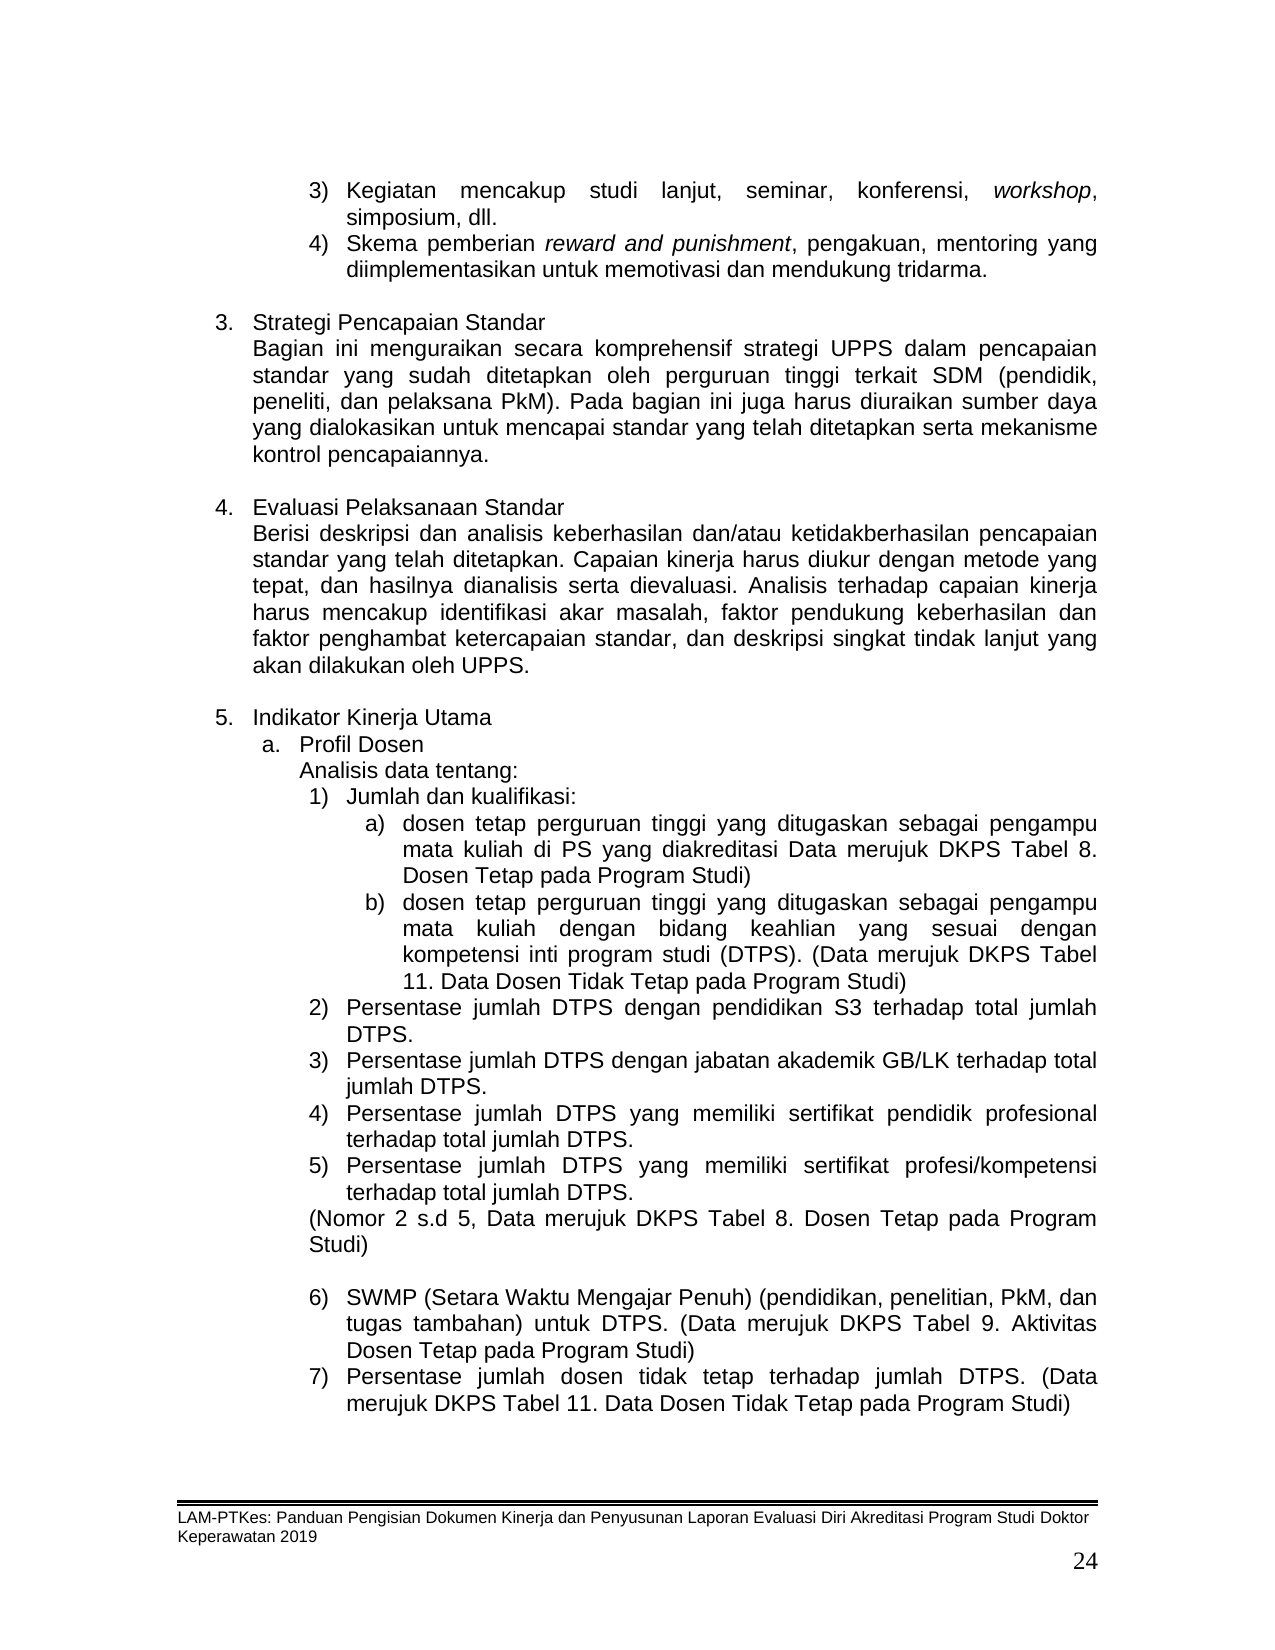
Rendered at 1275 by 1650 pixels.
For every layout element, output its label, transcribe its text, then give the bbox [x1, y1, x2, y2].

text Bagian ini menguraikan secara komprehensif strategi UPPS dalam pencapaian standar yang sudah ditetapkan oleh perguruan tinggi terkait SDM (pendidik, peneliti, dan pelaksana PkM). Pada bagian ini juga harus diuraikan sumber daya yang dialokasikan untuk mencapai standar yang telah ditetapkan serta mekanisme kontrol pencapaiannya. [252, 335, 1098, 467]
list Skema pemberian reward and punishment, pengakuan, mentoring yang diimplementasikan untuk memotivasi dan mendukung tridarma. [308, 230, 1098, 283]
list SWMP (Setara Waktu Mengajar Penuh) (pendidikan, penelitian, PkM, dan tugas tambahan) untuk DTPS. (Data merujuk DKPS Tabel 9. Aktivitas Dosen Tetap pada Program Studi) [308, 1284, 1098, 1363]
list dosen tetap perguruan tinggi yang ditugaskan sebagai pengampu mata kuliah di PS yang diakreditasi Data merujuk DKPS Tabel 8. Dosen Tetap pada Program Studi) [365, 810, 1098, 889]
list Evaluasi Pelaksanaan Standar [215, 493, 1098, 520]
list dosen tetap perguruan tinggi yang ditugaskan sebagai pengampu mata kuliah dengan bidang keahlian yang sesuai dengan kompetensi inti program studi (DTPS). (Data merujuk DKPS Tabel 11. Data Dosen Tidak Tetap pada Program Studi) [365, 889, 1098, 994]
list Profil Dosen [262, 731, 1098, 757]
list Jumlah dan kualifikasi: [308, 783, 1098, 810]
list Persentase jumlah DTPS yang memiliki sertifikat profesi/kompetensi terhadap total jumlah DTPS. [308, 1152, 1098, 1205]
list Strategi Pencapaian Standar [215, 309, 1098, 335]
text (Nomor 2 s.d 5, Data merujuk DKPS Tabel 8. Dosen Tetap pada Program Studi) [308, 1205, 1098, 1258]
list Kegiatan mencakup studi lanjut, seminar, konferensi, workshop, simposium, dll. [308, 177, 1098, 230]
list Indikator Kinerja Utama [215, 704, 1098, 731]
list Persentase jumlah dosen tidak tetap terhadap jumlah DTPS. (Data merujuk DKPS Tabel 11. Data Dosen Tidak Tetap pada Program Studi) [308, 1363, 1098, 1416]
list Persentase jumlah DTPS dengan jabatan akademik GB/LK terhadap total jumlah DTPS. [308, 1047, 1098, 1099]
text Analisis data tentang: [299, 757, 1098, 783]
text Berisi deskripsi dan analisis keberhasilan dan/atau ketidakberhasilan pencapaian standar yang telah ditetapkan. Capaian kinerja harus diukur dengan metode yang tepat, dan hasilnya dianalisis serta dievaluasi. Analisis terhadap capaian kinerja harus mencakup identifikasi akar masalah, faktor pendukung keberhasilan dan faktor penghambat ketercapaian standar, dan deskripsi singkat tindak lanjut yang akan dilakukan oleh UPPS. [252, 520, 1098, 678]
list Persentase jumlah DTPS yang memiliki sertifikat pendidik profesional terhadap total jumlah DTPS. [308, 1099, 1098, 1152]
list Persentase jumlah DTPS dengan pendidikan S3 terhadap total jumlah DTPS. [308, 994, 1098, 1047]
